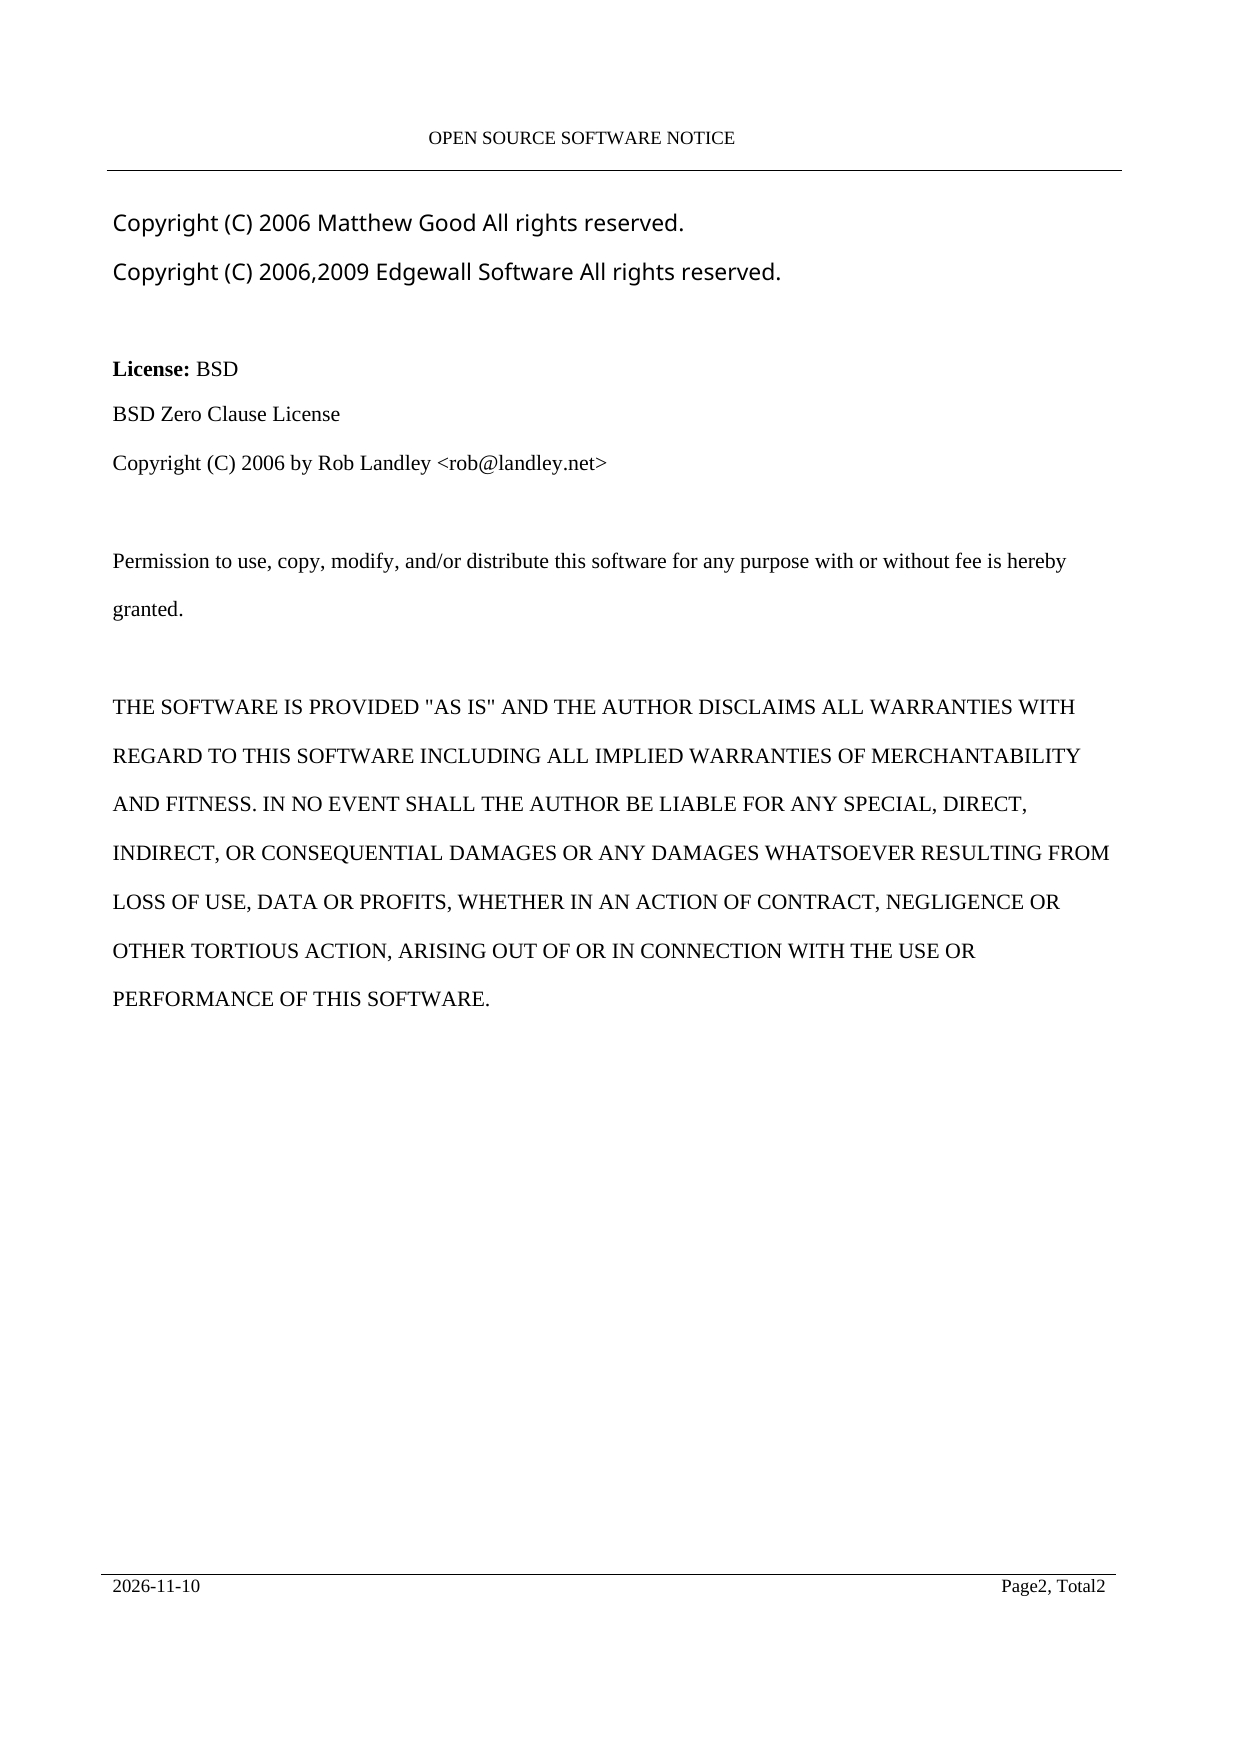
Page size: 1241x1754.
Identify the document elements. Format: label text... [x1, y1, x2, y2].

text License: BSD [112, 353, 1128, 385]
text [112, 206, 1128, 336]
text BSD Zero Clause License Copyright (C) 2006 by Rob Landley <rob@landley.net> Permission to use, copy, modify, and/or distribute this software for any purpose with or without fee is hereby granted. THE SOFTWARE IS PROVIDED "AS IS" AND THE AUTHOR DISCLAIMS ALL WARRANTIES WITH REGARD TO THIS SOFTWARE INCLUDING ALL IMPLIED WARRANTIES OF MERCHANTABILITY AND FITNESS. IN NO EVENT SHALL THE AUTHOR BE LIABLE FOR ANY SPECIAL, DIRECT, INDIRECT, OR CONSEQUENTIAL DAMAGES OR ANY DAMAGES WHATSOEVER RESULTING FROM LOSS OF USE, DATA OR PROFITS, WHETHER IN AN ACTION OF CONTRACT, NEGLIGENCE OR OTHER TORTIOUS ACTION, ARISING OUT OF OR IN CONNECTION WITH THE USE OR PERFORMANCE OF THIS SOFTWARE. [112, 398, 1128, 1064]
